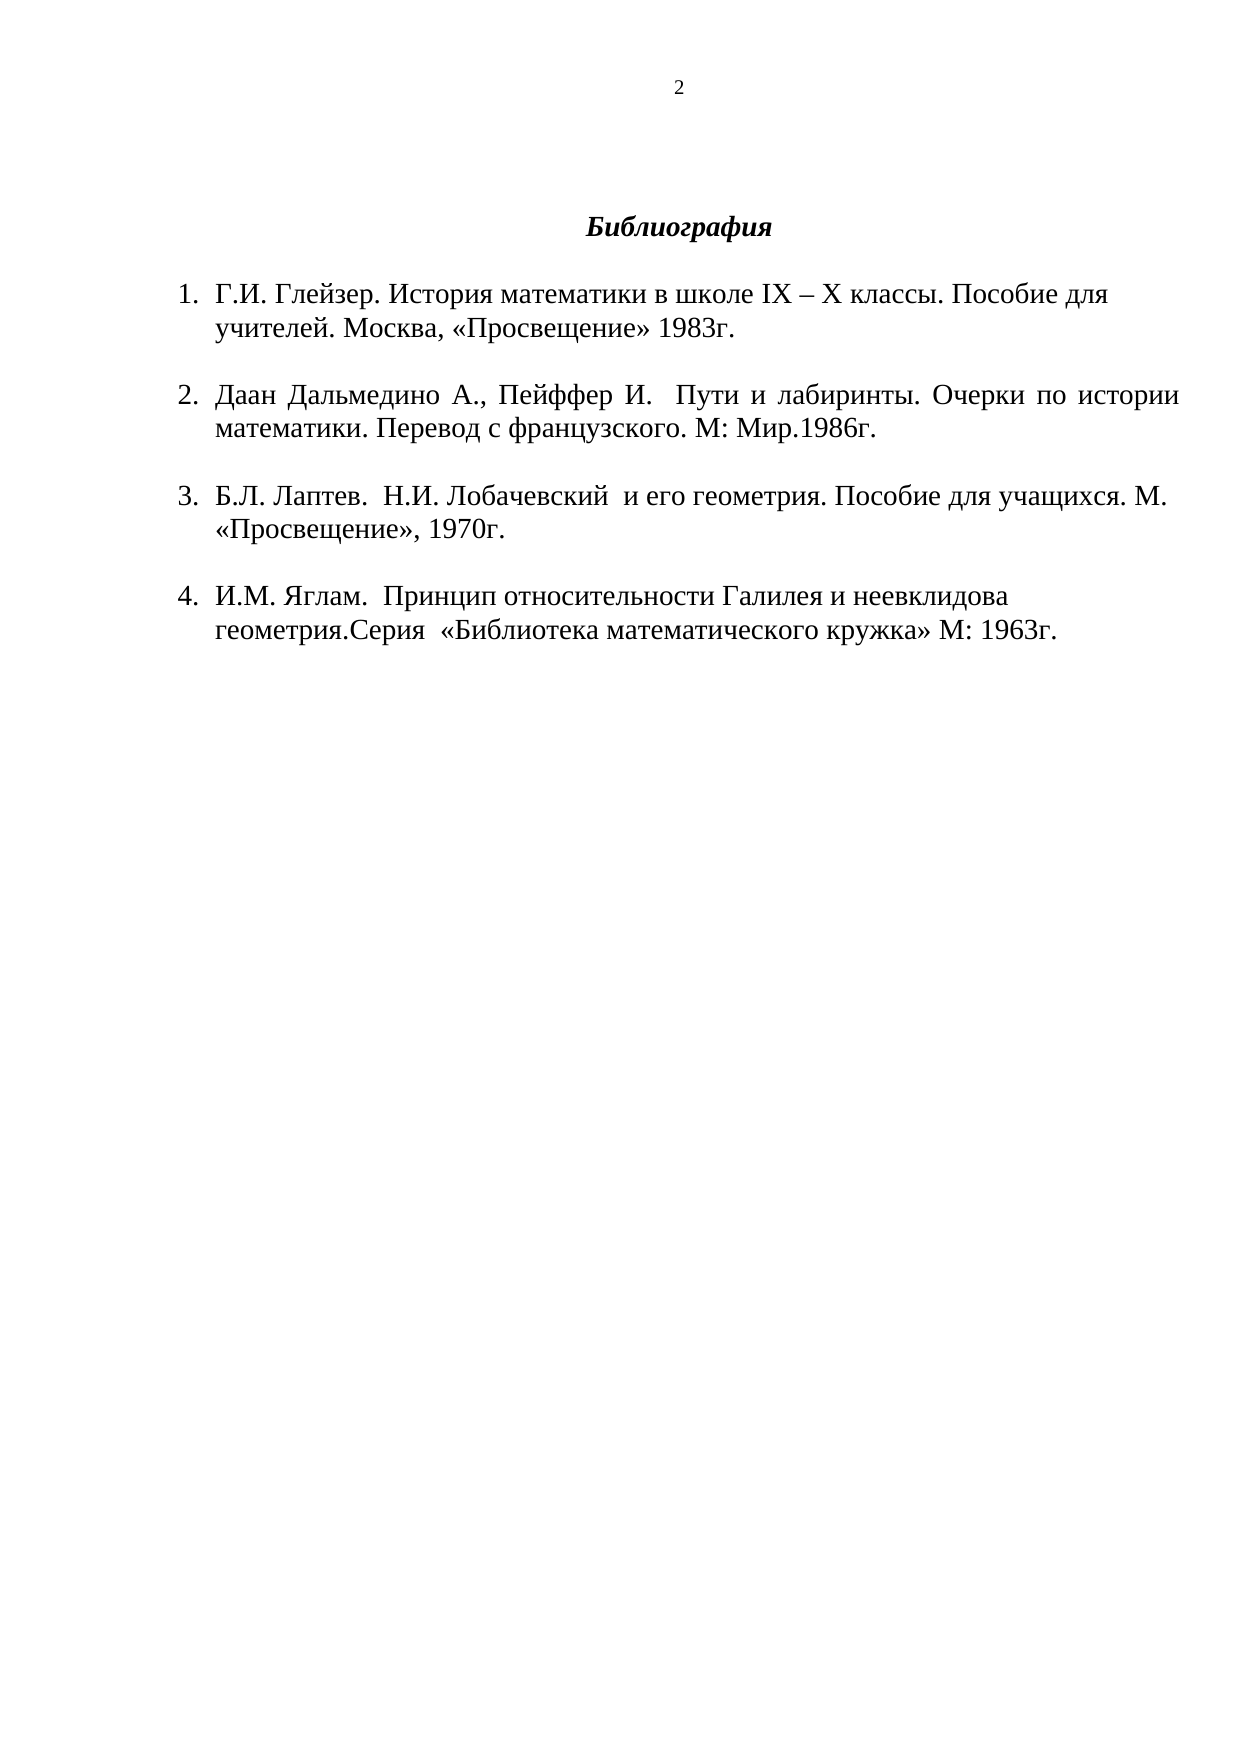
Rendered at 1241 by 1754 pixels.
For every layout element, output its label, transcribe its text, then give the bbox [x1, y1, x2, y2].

list И.М. Яглам. Принцип относительности Галилея и неевклидова геометрия.Серия «Библиотека математического кружка» М: 1963г. [177, 578, 1181, 645]
list Даан Дальмедино А., Пейффер И. Пути и лабиринты. Очерки по истории математики. Перевод с французского. М: Мир.1986г. [177, 377, 1181, 444]
list Б.Л. Лаптев. Н.И. Лобачевский и его геометрия. Пособие для учащихся. М. «Просвещение», 1970г. [177, 478, 1181, 545]
list Г.И. Глейзер. История математики в школе IX – X классы. Пособие для учителей. Москва, «Просвещение» 1983г. [177, 276, 1181, 343]
title Библиография [177, 209, 1181, 243]
